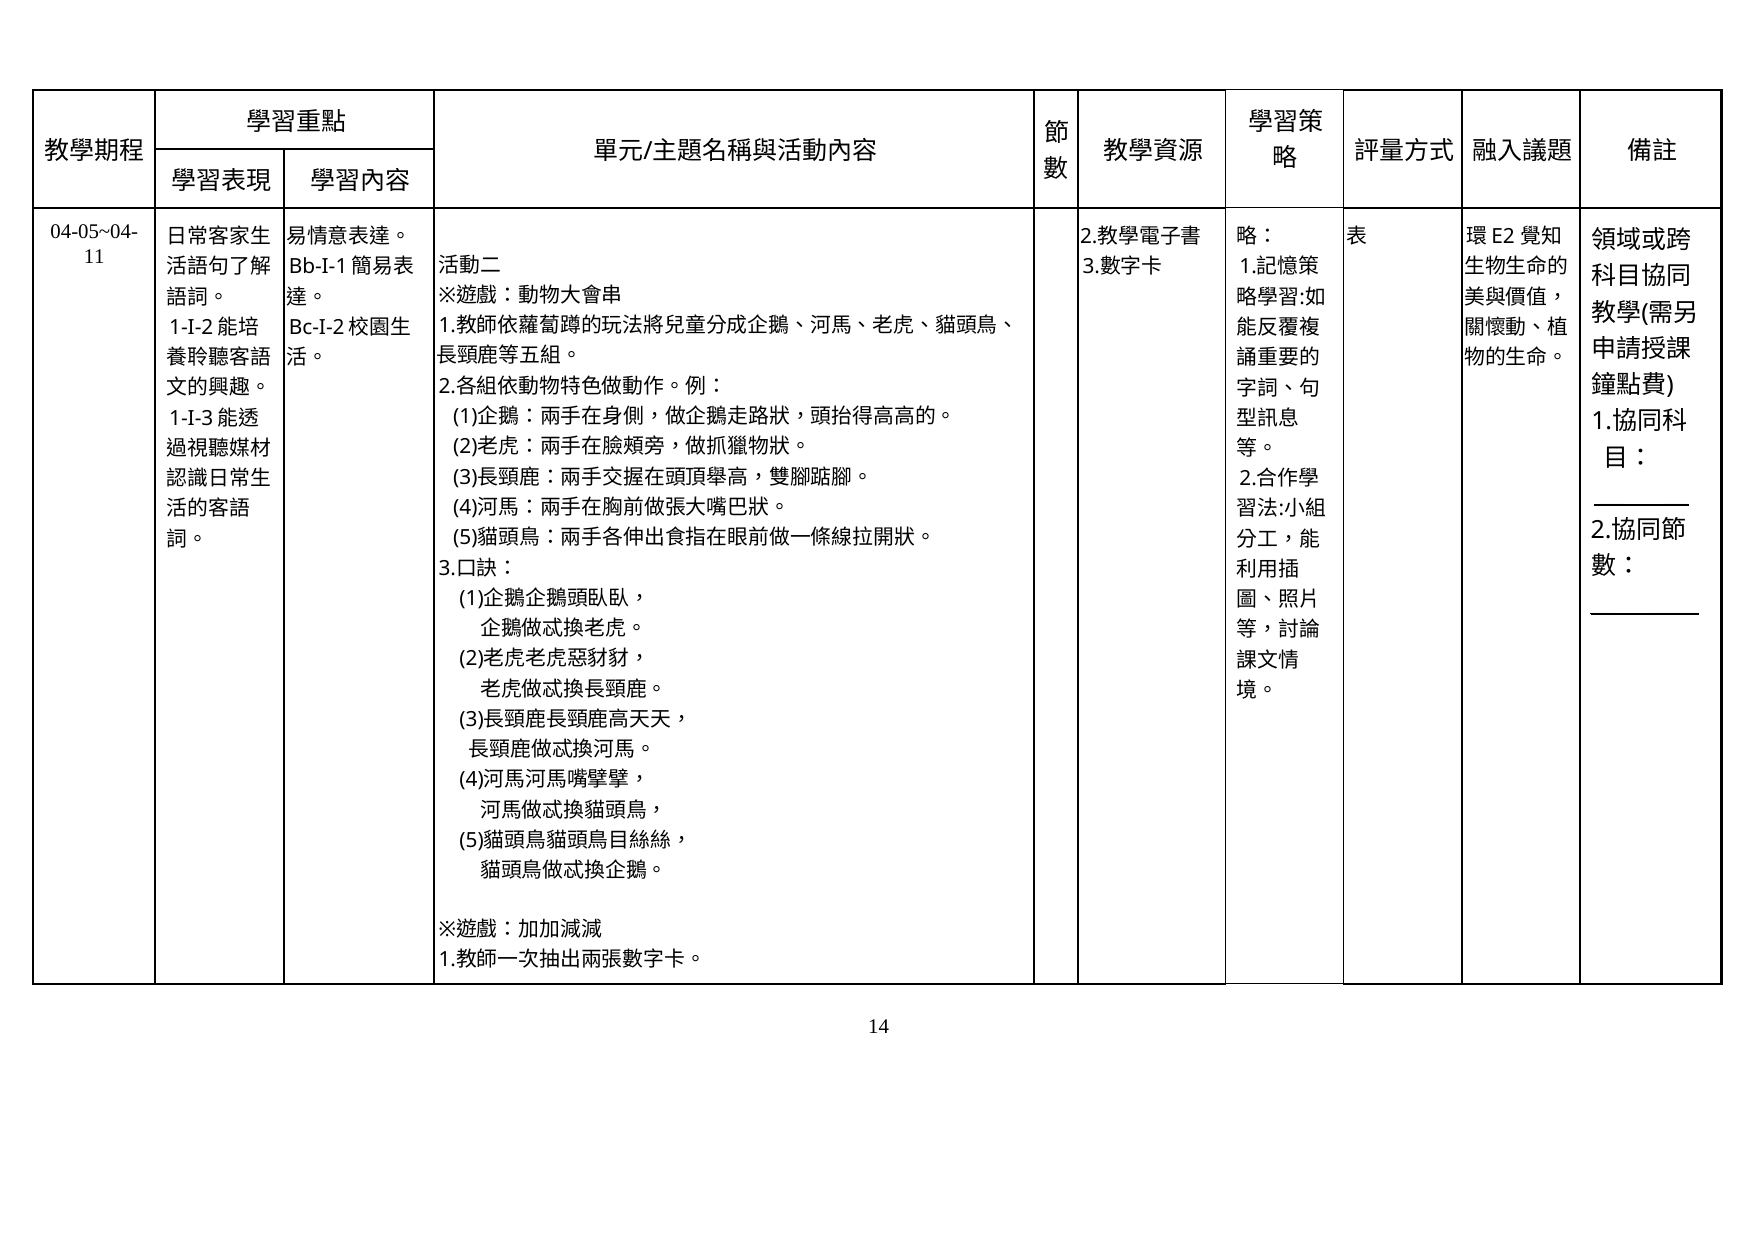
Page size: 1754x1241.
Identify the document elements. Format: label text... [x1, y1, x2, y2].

table_header 單元/主題名稱與活動內容 [435, 91, 1033, 207]
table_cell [1581, 209, 1720, 983]
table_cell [156, 209, 283, 983]
table_header 教學期程 [34, 91, 154, 207]
table_header 融入議題 [1463, 91, 1579, 207]
table_header 學習策略 [1226, 90, 1343, 207]
table_cell 1.教學CD 2.教學電子書 3.數字卡 [1079, 209, 1225, 983]
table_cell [1226, 208, 1343, 983]
table_cell 環境教育 環E2 覺知生物生命的美與價值，關懷動、植物的生命。 [1463, 209, 1579, 983]
table_cell 1 [1035, 209, 1077, 983]
table_cell 學習內容 [285, 150, 433, 207]
table_header 學習重點 [156, 91, 433, 148]
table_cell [435, 209, 1033, 983]
table_cell 學習表現 [156, 150, 283, 207]
table_header 備註 [1581, 91, 1720, 207]
table_cell Ae-I-1客語簡易情意表達。 Bb-I-1簡易表達。 Bc-I-2校園生活。 [285, 209, 433, 983]
table_cell 1.討論、發表 [1344, 209, 1461, 983]
table_header 評量方式 [1344, 91, 1461, 207]
table_header 節數 [1035, 91, 1077, 207]
table_cell 第八週 04-05~04-11 [34, 209, 154, 983]
table_header 教學資源 [1079, 91, 1225, 207]
